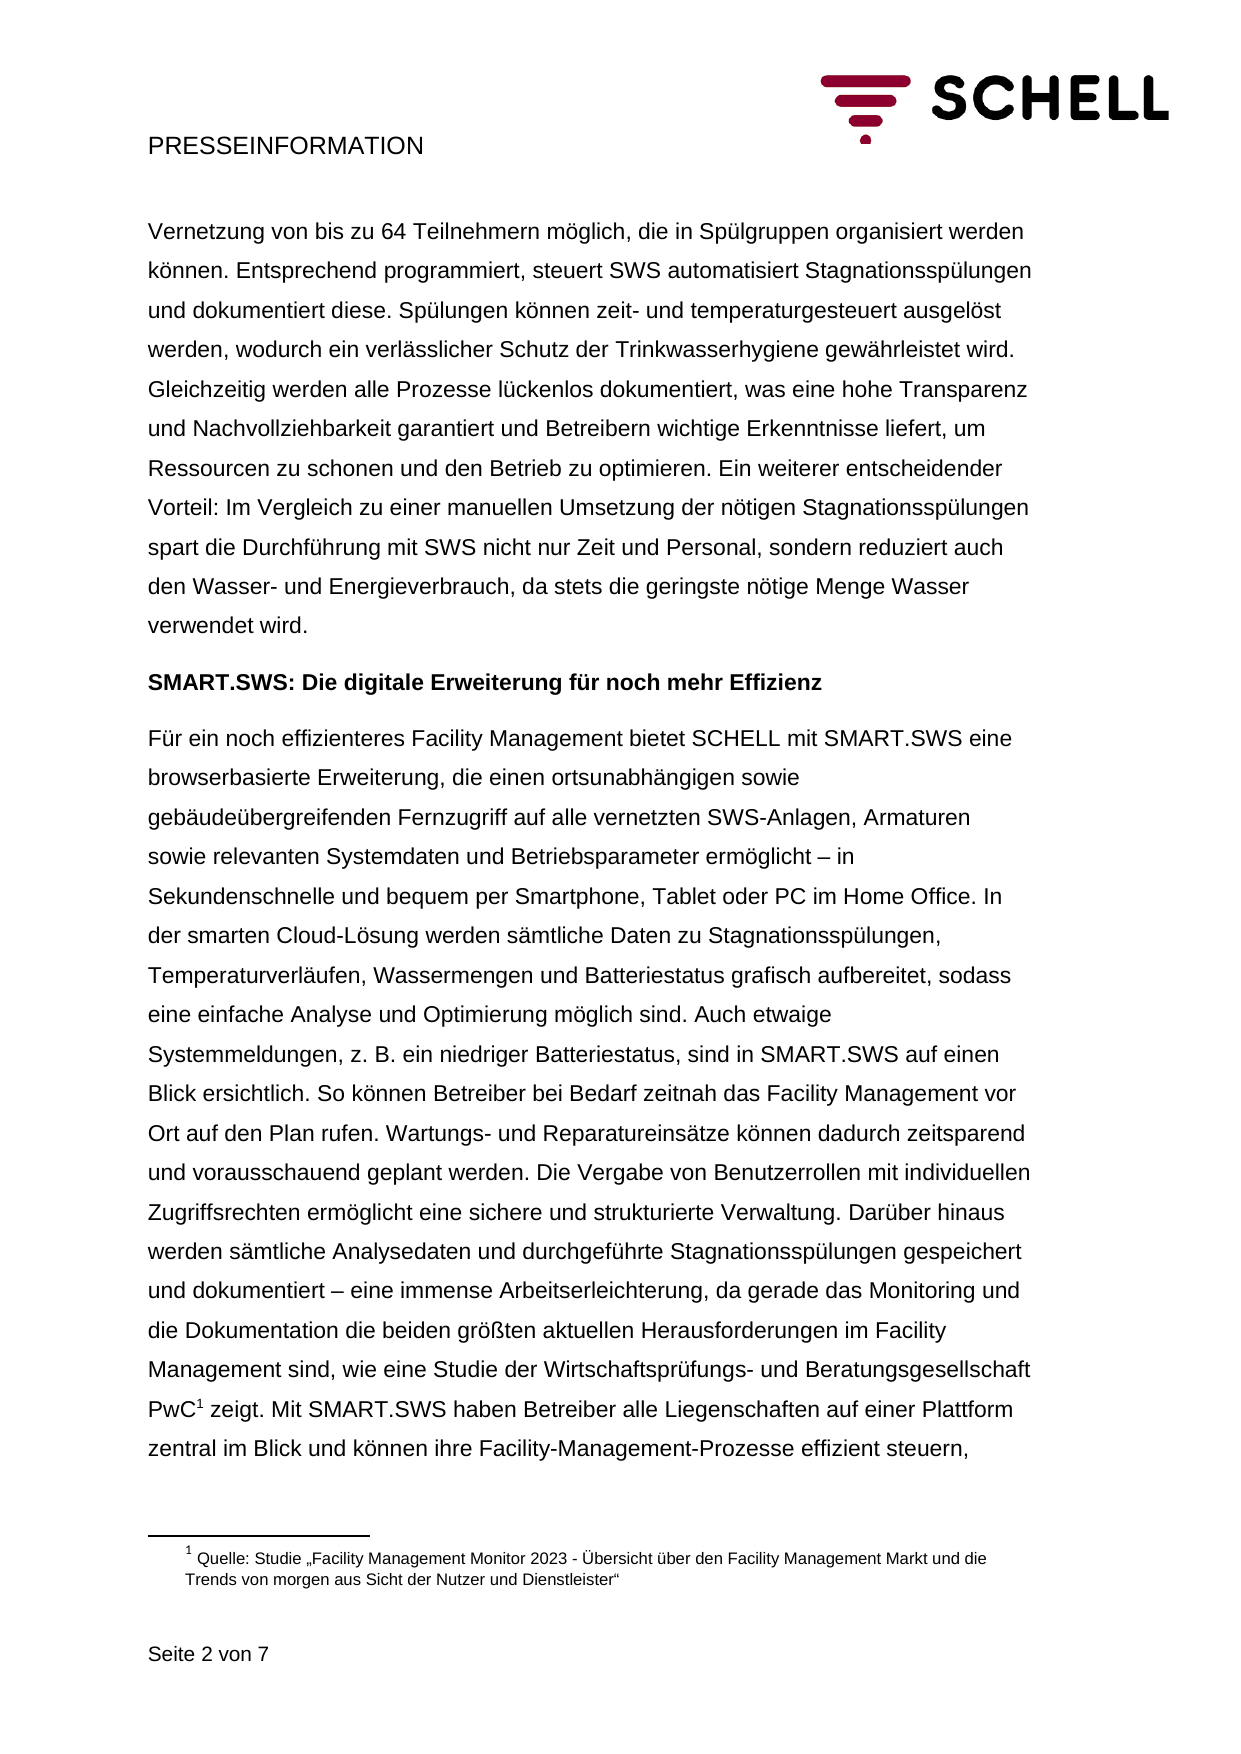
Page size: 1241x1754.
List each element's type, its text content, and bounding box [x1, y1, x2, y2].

picture [819, 75, 1169, 144]
text SMART.SWS: Die digitale Erweiterung für noch mehr Effizienz [148, 668, 1034, 695]
